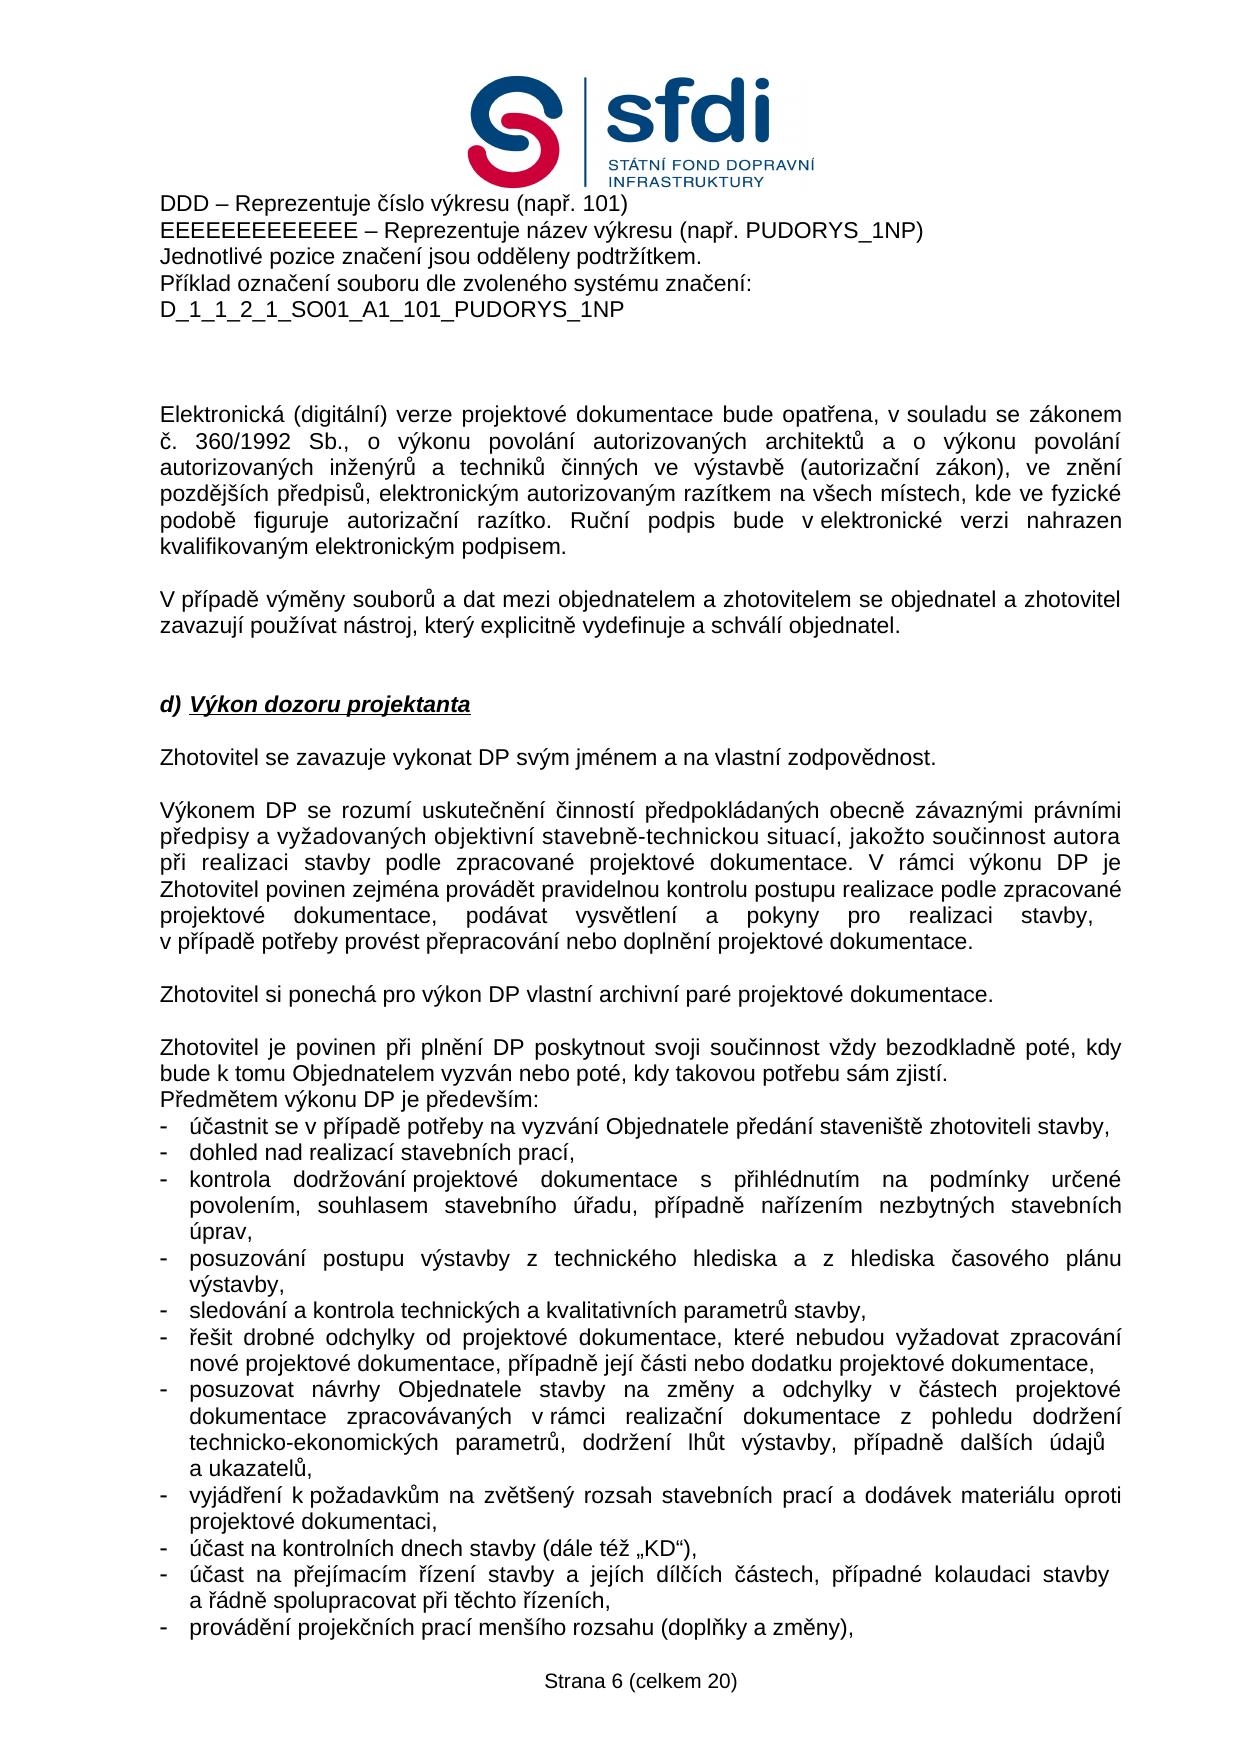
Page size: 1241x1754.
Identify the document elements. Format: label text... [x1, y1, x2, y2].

list účastnit se v případě potřeby na vyzvání Objednatele předání staveniště zhotoviteli stavby, [159, 1113, 1122, 1139]
list vyjádření k požadavkům na zvětšený rozsah stavebních prací a dodávek materiálu oproti projektové dokumentaci, [159, 1482, 1122, 1534]
text D_1_1_2_1_SO01_A1_101_PUDORYS_1NP [159, 296, 1122, 322]
text DDD – Reprezentuje číslo výkresu (např. 101) [159, 190, 1122, 217]
text Příklad označení souboru dle zvoleného systému značení: [159, 269, 1122, 296]
text EEEEEEEEEEEEE – Reprezentuje název výkresu (např. PUDORYS_1NP) [159, 217, 1122, 243]
text Výkonem DP se rozumí uskutečnění činností předpokládaných obecně závaznými právními předpisy a vyžadovaných objektivní stavebně-technickou situací, jakožto součinnost autora při realizaci stavby podle zpracované projektové dokumentace. V rámci výkonu DP je Zhotovitel povinen zejména provádět pravidelnou kontrolu postupu realizace podle zpracované projektové dokumentace, podávat vysvětlení a pokyny pro realizaci stavby, v případě potřeby provést přepracování nebo doplnění projektové dokumentace. [159, 797, 1122, 955]
text Zhotovitel se zavazuje vykonat DP svým jménem a na vlastní zodpovědnost. [159, 744, 1122, 770]
text Jednotlivé pozice značení jsou odděleny podtržítkem. [159, 243, 1122, 269]
text Zhotovitel je povinen při plnění DP poskytnout svoji součinnost vždy bezodkladně poté, kdy bude k tomu Objednatelem vyzván nebo poté, kdy takovou potřebu sám zjistí. [159, 1034, 1122, 1086]
list posuzování postupu výstavby z technického hlediska a z hlediska časového plánu výstavby, [159, 1244, 1122, 1297]
text Předmětem výkonu DP je především: [159, 1086, 1122, 1113]
list řešit drobné odchylky od projektové dokumentace, které nebudou vyžadovat zpracování nové projektové dokumentace, případně její části nebo dodatku projektové dokumentace, [159, 1324, 1122, 1376]
list posuzovat návrhy Objednatele stavby na změny a odchylky v částech projektové dokumentace zpracovávaných v rámci realizační dokumentace z pohledu dodržení technicko-ekonomických parametrů, dodržení lhůt výstavby, případně dalších údajů a ukazatelů, [159, 1376, 1122, 1482]
list účast na kontrolních dnech stavby (dále též „KD“), [159, 1534, 1122, 1561]
list dohled nad realizací stavebních prací, [159, 1139, 1122, 1166]
list provádění projekčních prací menšího rozsahu (doplňky a změny), [159, 1613, 1122, 1640]
picture [467, 73, 815, 191]
list kontrola dodržování projektové dokumentace s přihlédnutím na podmínky určené povolením, souhlasem stavebního úřadu, případně nařízením nezbytných stavebních úprav, [159, 1166, 1122, 1244]
list sledování a kontrola technických a kvalitativních parametrů stavby, [159, 1297, 1122, 1324]
text V případě výměny souborů a dat mezi objednatelem a zhotovitelem se objednatel a zhotovitel zavazují používat nástroj, který explicitně vydefinuje a schválí objednatel. [159, 586, 1122, 638]
list účast na přejímacím řízení stavby a jejích dílčích částech, případné kolaudaci stavby a řádně spolupracovat při těchto řízeních, [159, 1561, 1122, 1613]
text Elektronická (digitální) verze projektové dokumentace bude opatřena, v souladu se zákonem č. 360/1992 Sb., o výkonu povolání autorizovaných architektů a o výkonu povolání autorizovaných inženýrů a techniků činných ve výstavbě (autorizační zákon), ve znění pozdějších předpisů, elektronickým autorizovaným razítkem na všech místech, kde ve fyzické podobě figuruje autorizační razítko. Ruční podpis bude v elektronické verzi nahrazen kvalifikovaným elektronickým podpisem. [159, 401, 1122, 559]
list Výkon dozoru projektanta [159, 691, 1122, 717]
text Zhotovitel si ponechá pro výkon DP vlastní archivní paré projektové dokumentace. [159, 981, 1122, 1007]
